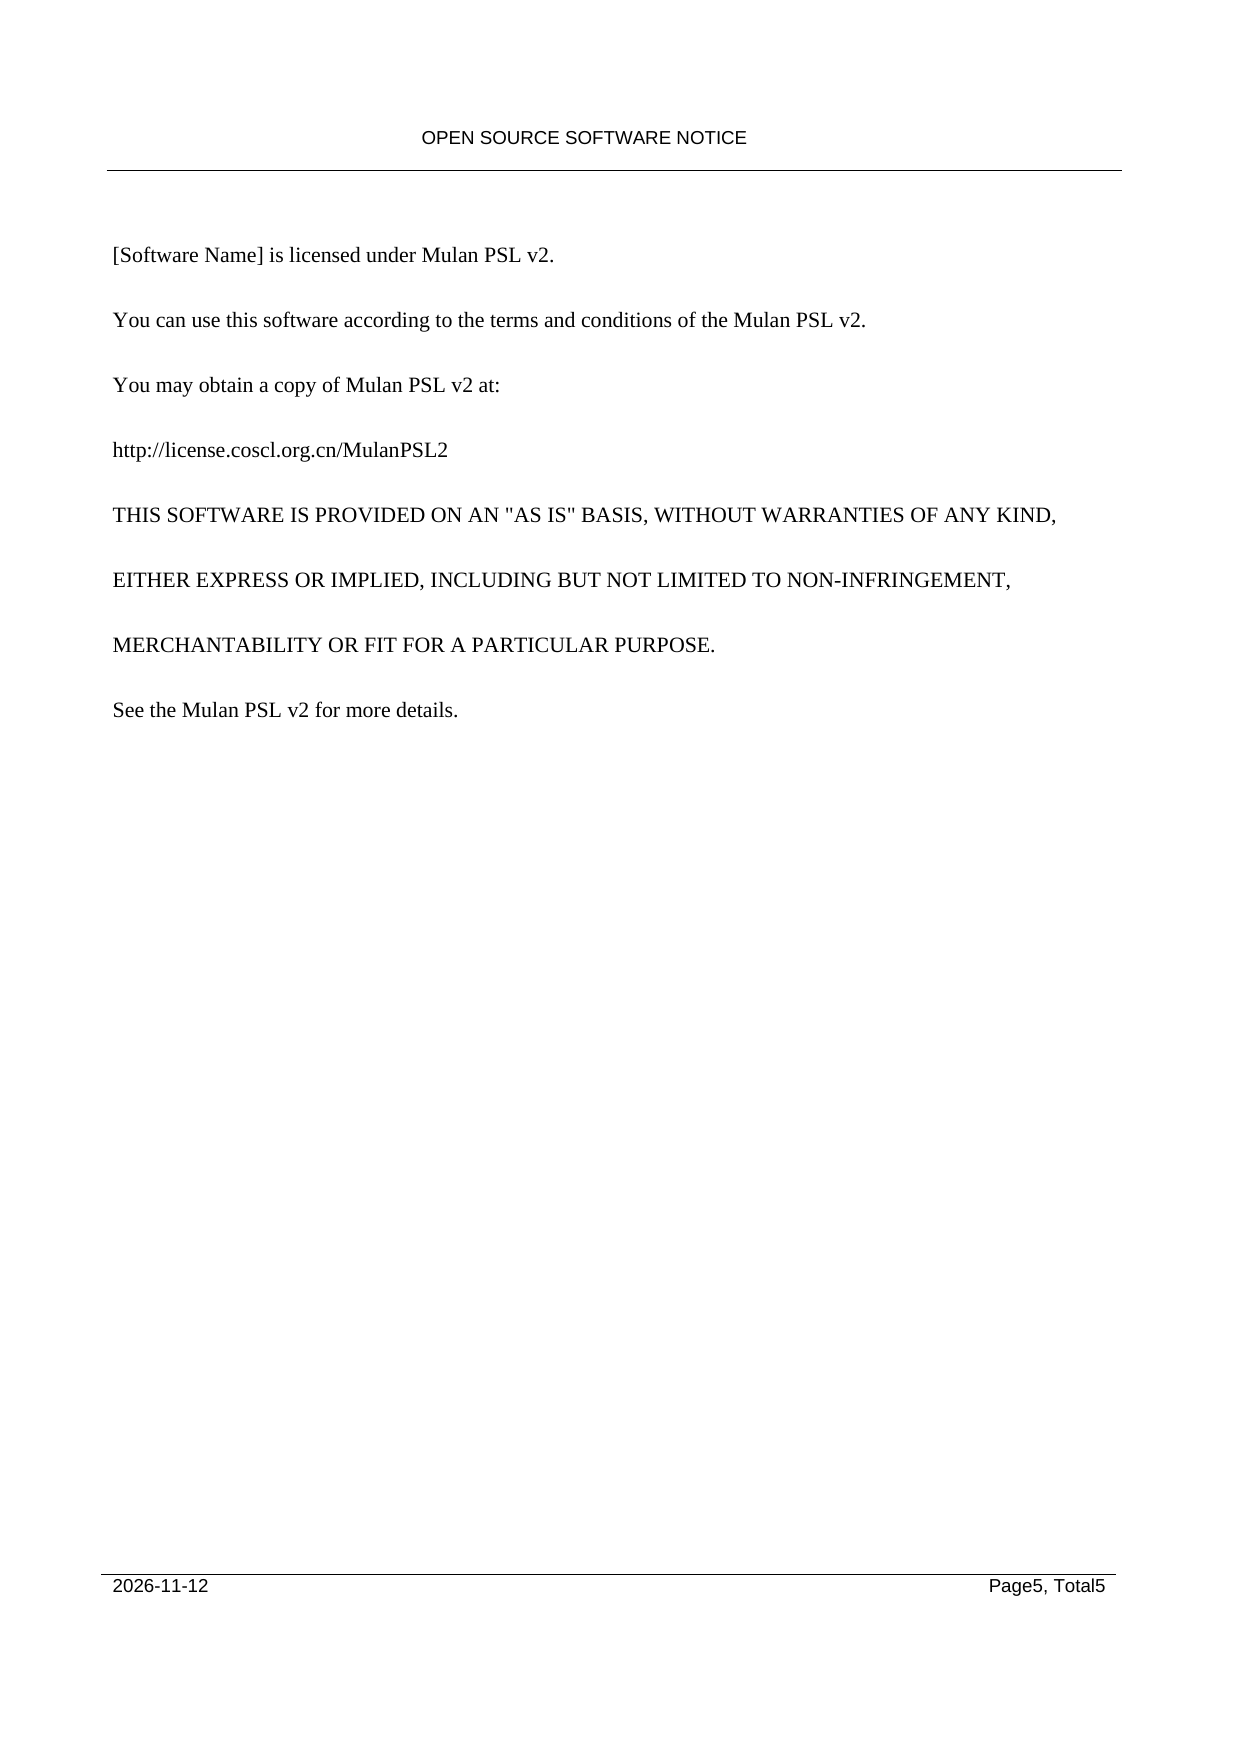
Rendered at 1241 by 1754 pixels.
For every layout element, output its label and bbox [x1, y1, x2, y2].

text [112, 206, 1128, 759]
